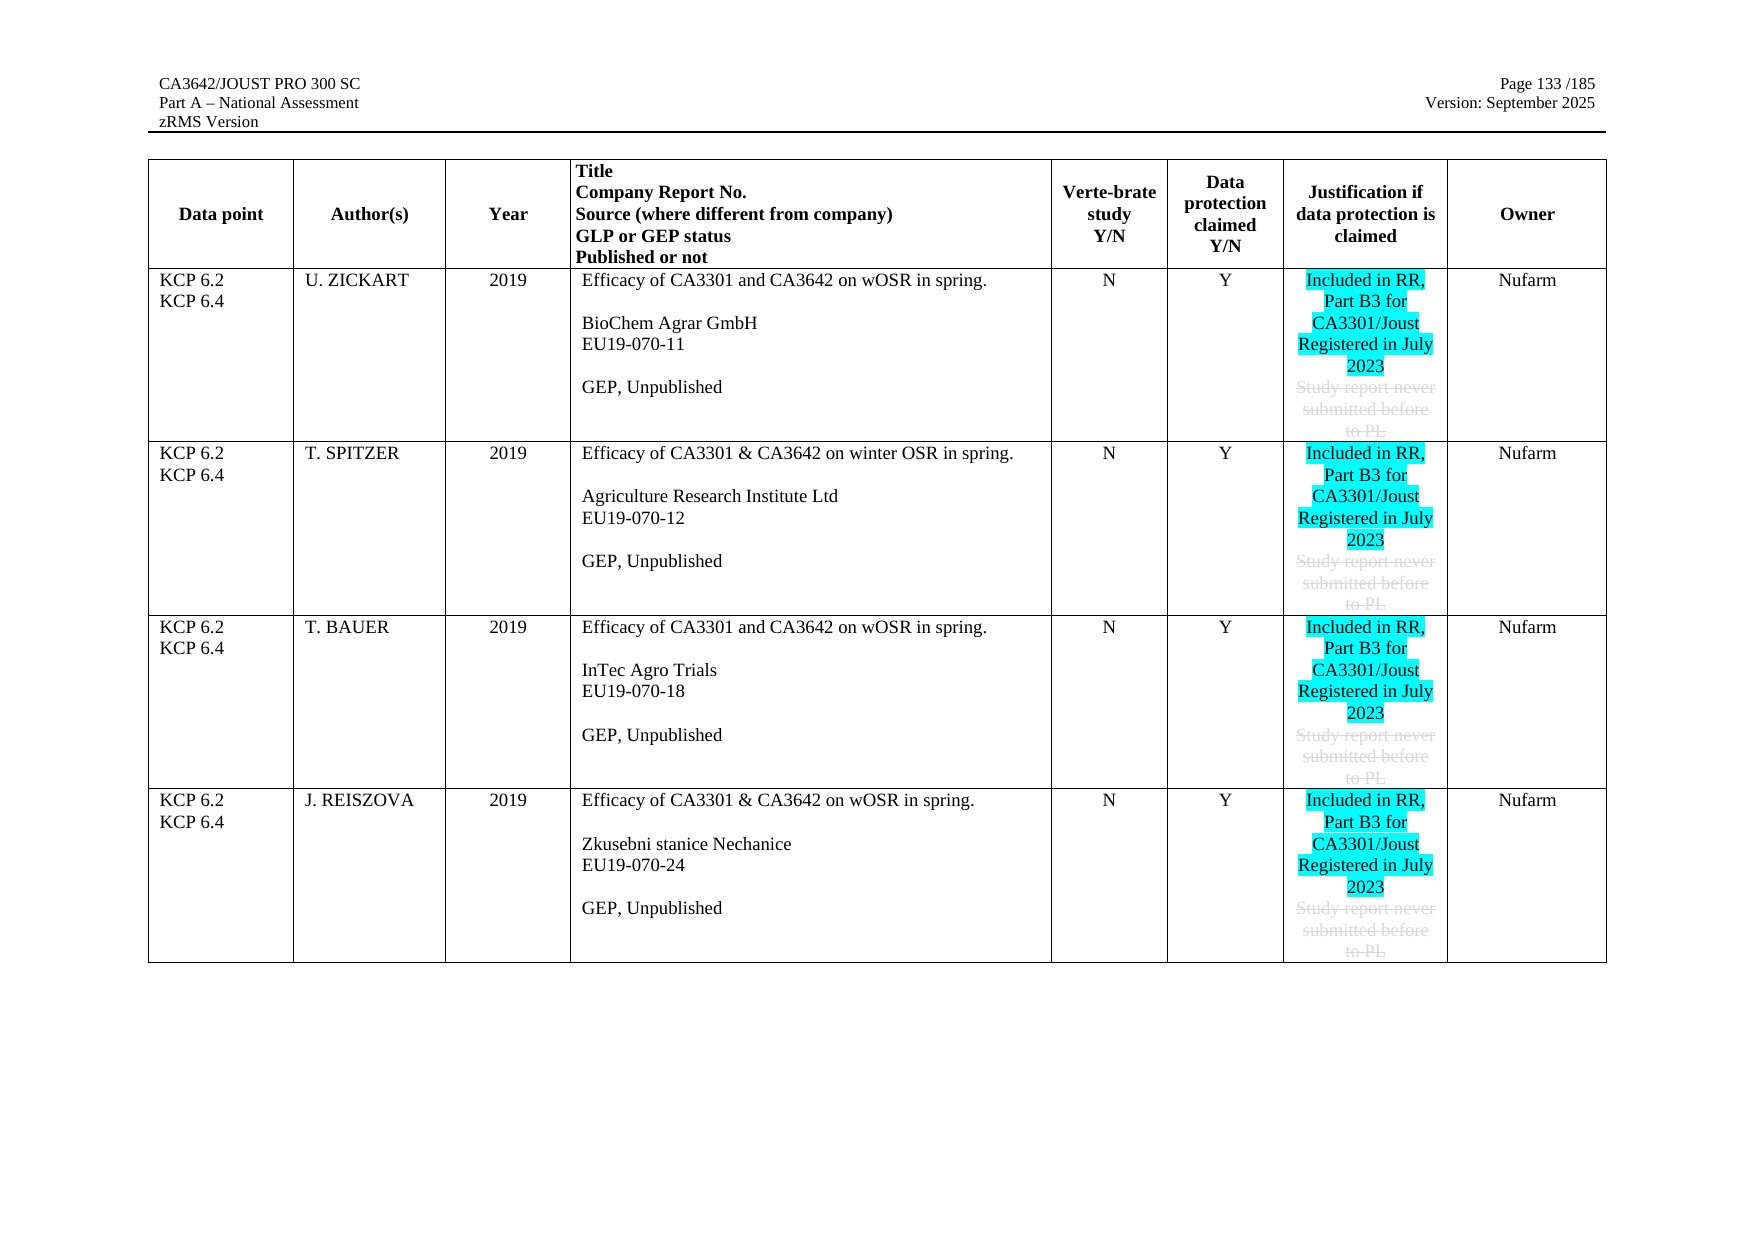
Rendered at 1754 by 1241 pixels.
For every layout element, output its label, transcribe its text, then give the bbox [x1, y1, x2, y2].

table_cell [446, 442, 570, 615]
table_header Year [446, 160, 570, 268]
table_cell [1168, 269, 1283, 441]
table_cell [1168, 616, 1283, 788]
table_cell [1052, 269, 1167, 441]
table_header Data point [149, 160, 293, 268]
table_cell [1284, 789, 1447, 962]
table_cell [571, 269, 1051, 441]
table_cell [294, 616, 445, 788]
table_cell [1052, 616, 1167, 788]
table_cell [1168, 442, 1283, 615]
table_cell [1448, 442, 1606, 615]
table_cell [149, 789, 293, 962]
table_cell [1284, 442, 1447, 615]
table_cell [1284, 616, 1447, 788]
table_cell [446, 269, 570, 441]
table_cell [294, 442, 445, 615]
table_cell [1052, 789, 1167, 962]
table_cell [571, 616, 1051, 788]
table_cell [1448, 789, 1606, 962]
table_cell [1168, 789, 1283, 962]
table_header Owner [1448, 160, 1606, 268]
table_header Verte-brate study Y/N [1052, 160, 1167, 268]
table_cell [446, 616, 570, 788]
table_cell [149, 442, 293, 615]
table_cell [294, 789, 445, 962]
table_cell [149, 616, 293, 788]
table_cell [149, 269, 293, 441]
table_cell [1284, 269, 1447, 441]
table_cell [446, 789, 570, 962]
table_header Author(s) [294, 160, 445, 268]
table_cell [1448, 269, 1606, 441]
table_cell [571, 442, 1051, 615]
table_header Justification if data protection is claimed [1284, 160, 1447, 268]
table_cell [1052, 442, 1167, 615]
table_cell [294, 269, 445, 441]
table_header Title Company Report No. Source (where different from company) GLP or GEP status Published or not [571, 160, 1051, 268]
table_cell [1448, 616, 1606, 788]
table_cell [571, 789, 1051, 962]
table_header Data protection claimed Y/N [1168, 160, 1283, 268]
